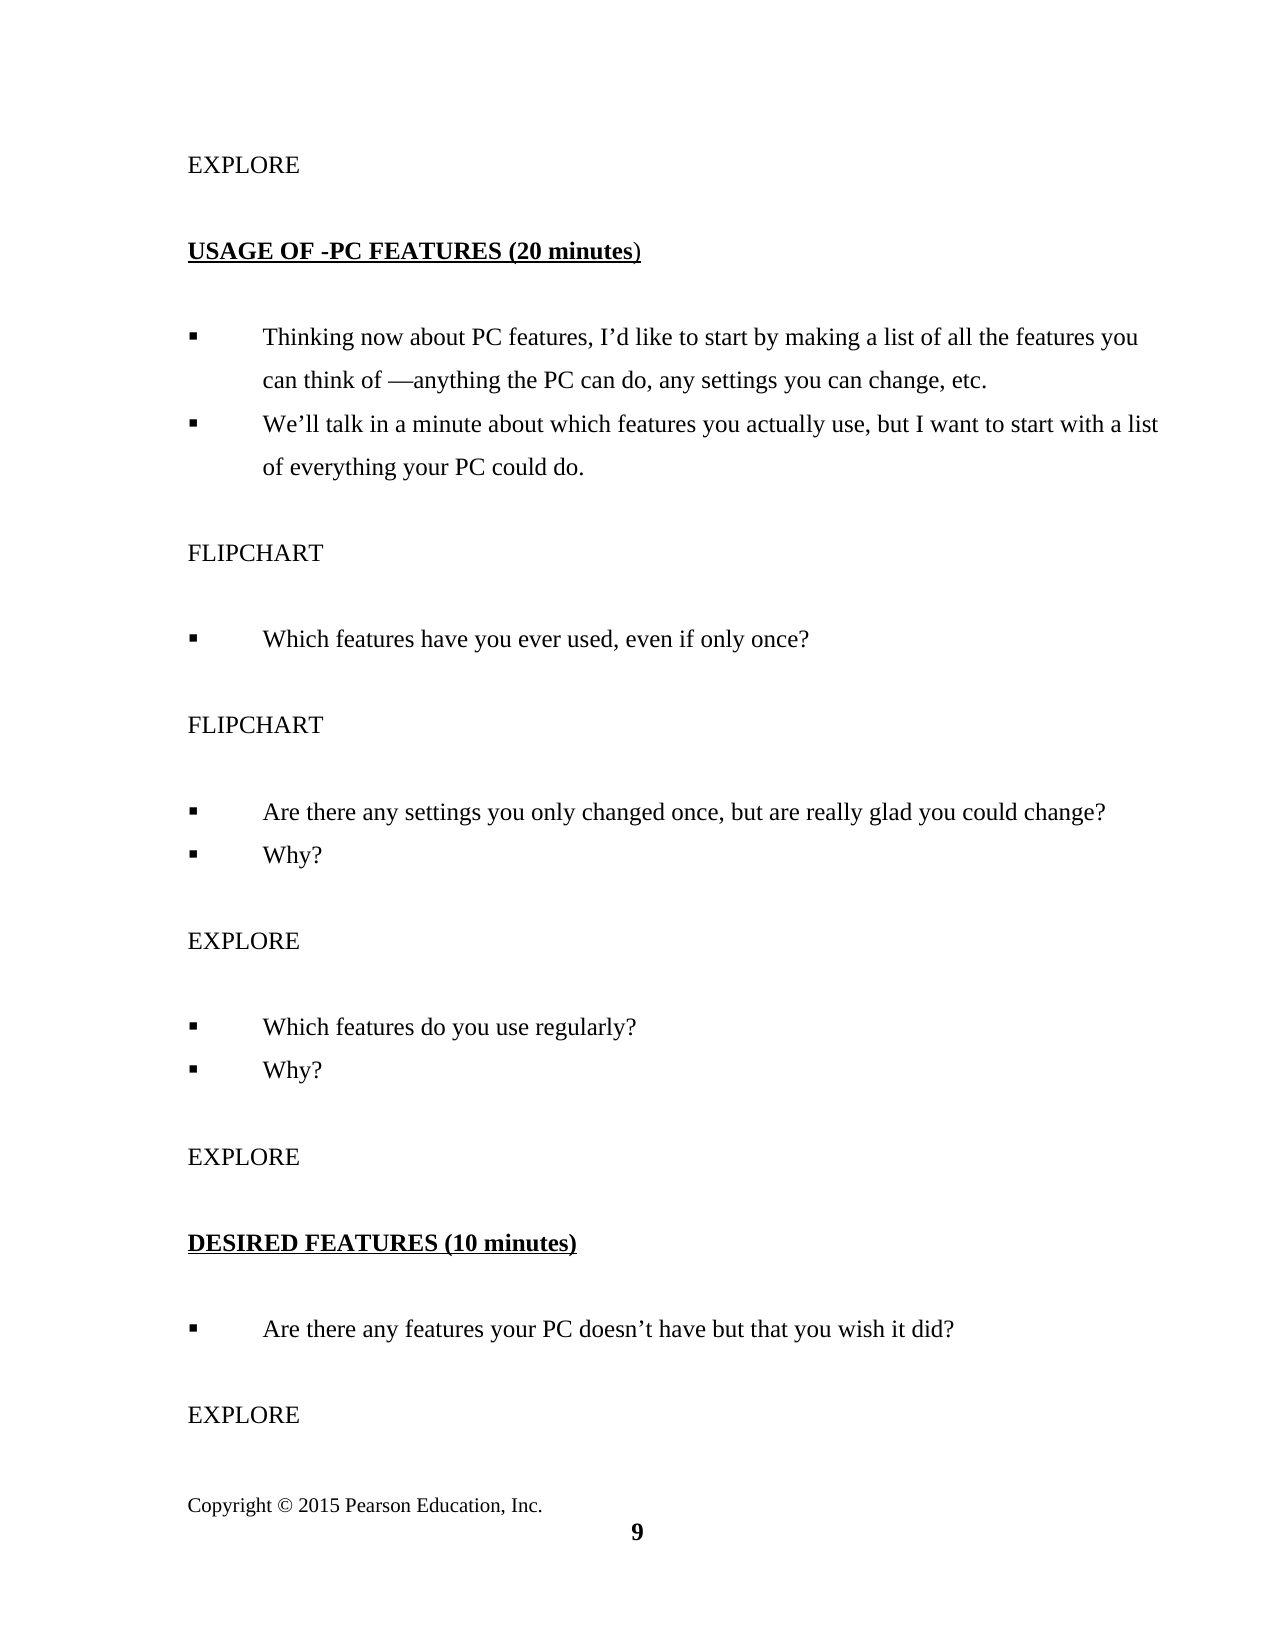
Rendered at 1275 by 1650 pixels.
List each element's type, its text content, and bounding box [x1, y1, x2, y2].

text FLIPCHART [187, 538, 1162, 567]
list Which features have you ever used, even if only once? [187, 624, 1162, 653]
text FLIPCHART [187, 711, 1162, 739]
text EXPLORE [187, 150, 1162, 179]
list Why? [187, 840, 1162, 869]
list Are there any settings you only changed once, but are really glad you could change? [187, 797, 1162, 826]
list Which features do you use regularly? [187, 1012, 1162, 1041]
text USAGE OF -PC FEATURES (20 minutes) [187, 236, 1162, 265]
text EXPLORE [187, 926, 1162, 955]
text EXPLORE [187, 1142, 1162, 1171]
text EXPLORE [187, 1401, 1162, 1429]
list We’ll talk in a minute about which features you actually use, but I want to start with a list of everything your PC could do. [187, 409, 1162, 481]
list Are there any features your PC doesn’t have but that you wish it did? [187, 1314, 1162, 1343]
text DESIRED FEATURES (10 minutes) [187, 1228, 1162, 1257]
list Thinking now about PC features, I’d like to start by making a list of all the features you can think of —anything the PC can do, any settings you can change, etc. [187, 322, 1162, 394]
list Why? [187, 1056, 1162, 1084]
